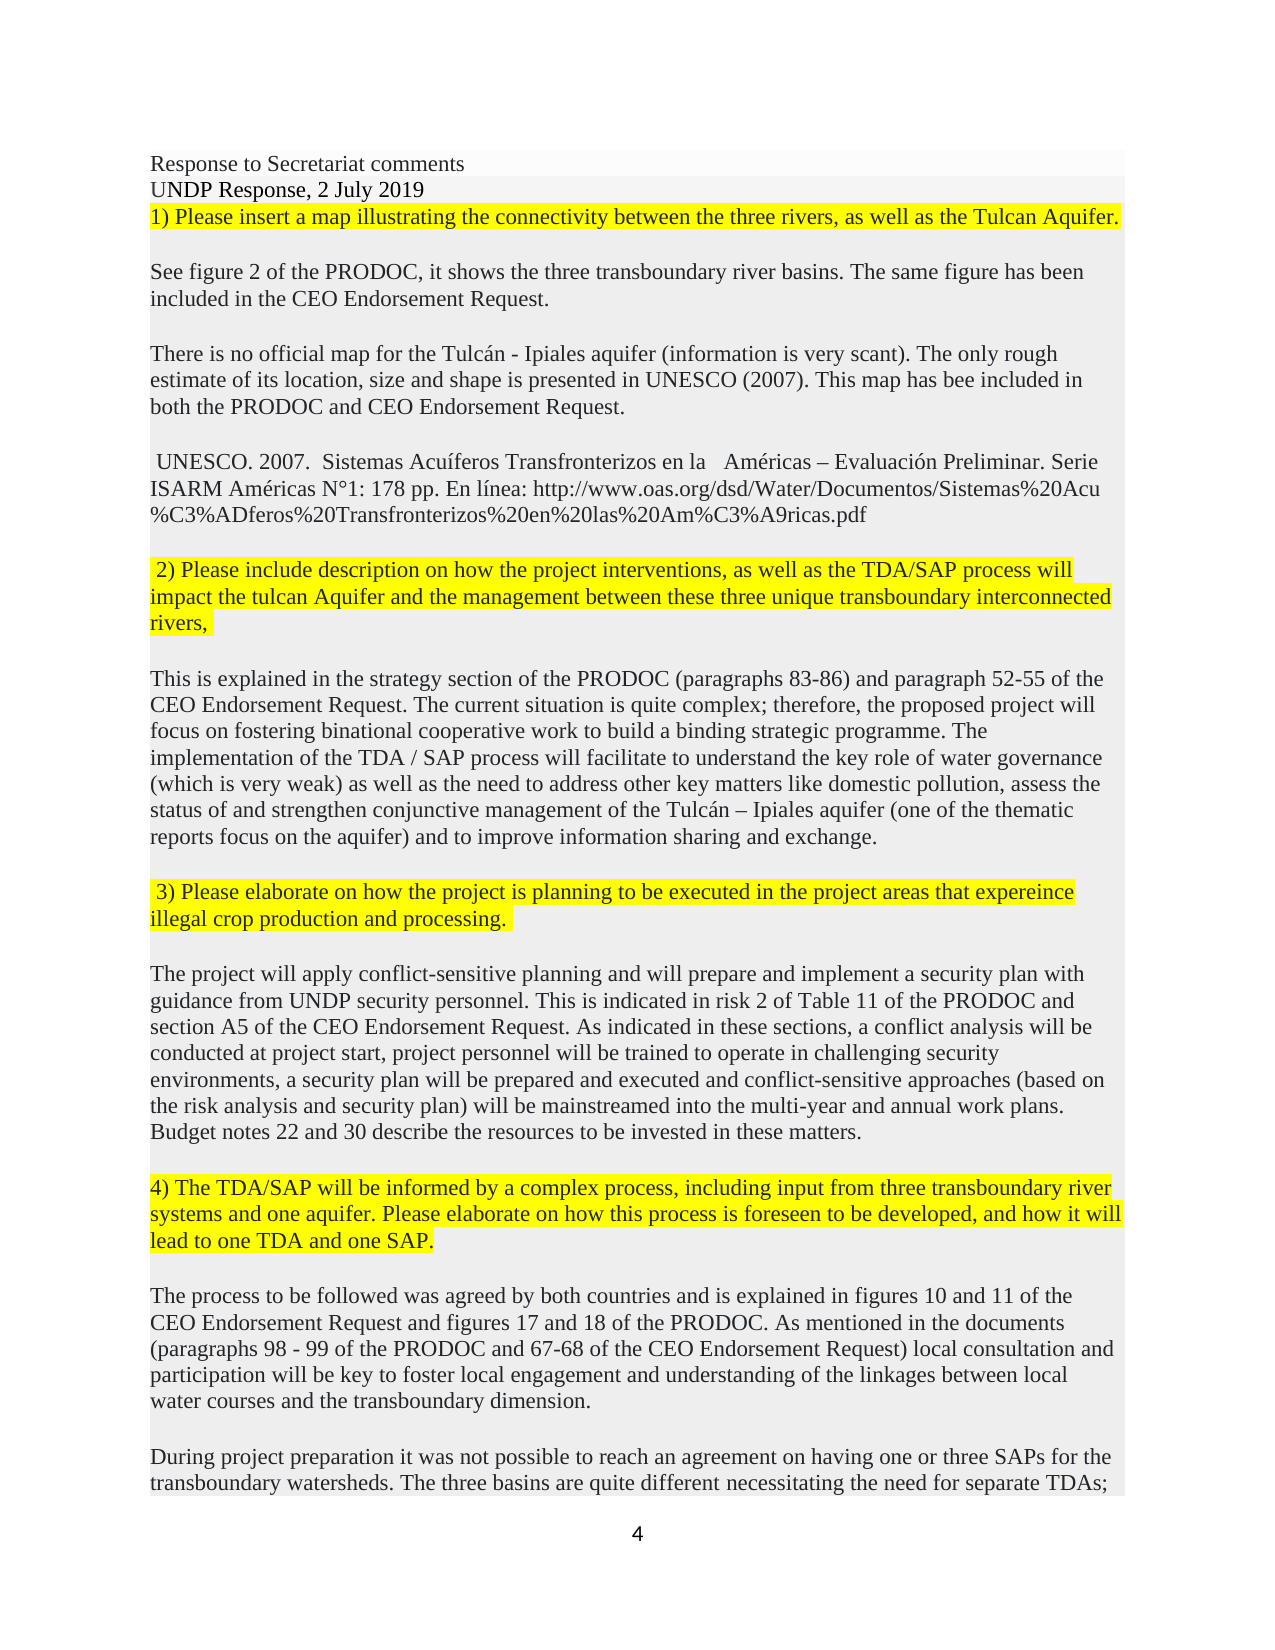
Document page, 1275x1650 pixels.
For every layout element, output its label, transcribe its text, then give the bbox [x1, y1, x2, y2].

text This is explained in the strategy section of the PRODOC (paragraphs 83-86) and paragraph 52-55 of the CEO Endorsement Request. The current situation is quite complex; therefore, the proposed project will focus on fostering binational cooperative work to build a binding strategic programme. The implementation of the TDA / SAP process will facilitate to understand the key role of water governance (which is very weak) as well as the need to address other key matters like domestic pollution, assess the status of and strengthen conjunctive management of the Tulcán – Ipiales aquifer (one of the thematic reports focus on the aquifer) and to improve information sharing and exchange. [150, 665, 1125, 849]
text 3) Please elaborate on how the project is planning to be executed in the project areas that expereince illegal crop production and processing. [150, 878, 1125, 931]
text 4) The TDA/SAP will be informed by a complex process, including input from three transboundary river systems and one aquifer. Please elaborate on how this process is foreseen to be developed, and how it will lead to one TDA and one SAP. [434, 1174, 1125, 1253]
text The process to be followed was agreed by both countries and is explained in figures 10 and 11 of the CEO Endorsement Request and figures 17 and 18 of the PRODOC. As mentioned in the documents (paragraphs 98 - 99 of the PRODOC and 67-68 of the CEO Endorsement Request) local consultation and participation will be key to foster local engagement and understanding of the linkages between local water courses and the transboundary dimension. [150, 1282, 1125, 1414]
text The project will apply conflict-sensitive planning and will prepare and implement a security plan with guidance from UNDP security personnel. This is indicated in risk 2 of Table 11 of the PRODOC and section A5 of the CEO Endorsement Request. As indicated in these sections, a conflict analysis will be conducted at project start, project personnel will be trained to operate in challenging security environments, a security plan will be prepared and executed and conflict-sensitive approaches (based on the risk analysis and security plan) will be mainstreamed into the multi-year and annual work plans. Budget notes 22 and 30 describe the resources to be invested in these matters. [150, 960, 1125, 1145]
text UNESCO. 2007. Sistemas Acuíferos Transfronterizos en la Américas – Evaluación Preliminar. Serie ISARM Américas N°1: 178 pp. En línea: http://www.oas.org/dsd/Water/Documentos/Sistemas%20Acu%C3%ADferos%20Transfronterizos%20en%20las%20Am%C3%A9ricas.pdf [150, 448, 1125, 527]
text 2) Please include description on how the project interventions, as well as the TDA/SAP process will impact the tulcan Aquifer and the management between these three unique transboundary interconnected rivers, [214, 557, 1125, 636]
text UNDP Response, 2 July 2019 [150, 176, 1125, 203]
text Response to Secretariat comments [150, 150, 1125, 176]
text There is no official map for the Tulcán - Ipiales aquifer (information is very scant). The only rough estimate of its location, size and shape is presented in UNESCO (2007). This map has bee included in both the PRODOC and CEO Endorsement Request. [150, 340, 1125, 419]
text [150, 1443, 1125, 1496]
text See figure 2 of the PRODOC, it shows the three transboundary river basins. The same figure has been included in the CEO Endorsement Request. [150, 258, 1125, 311]
